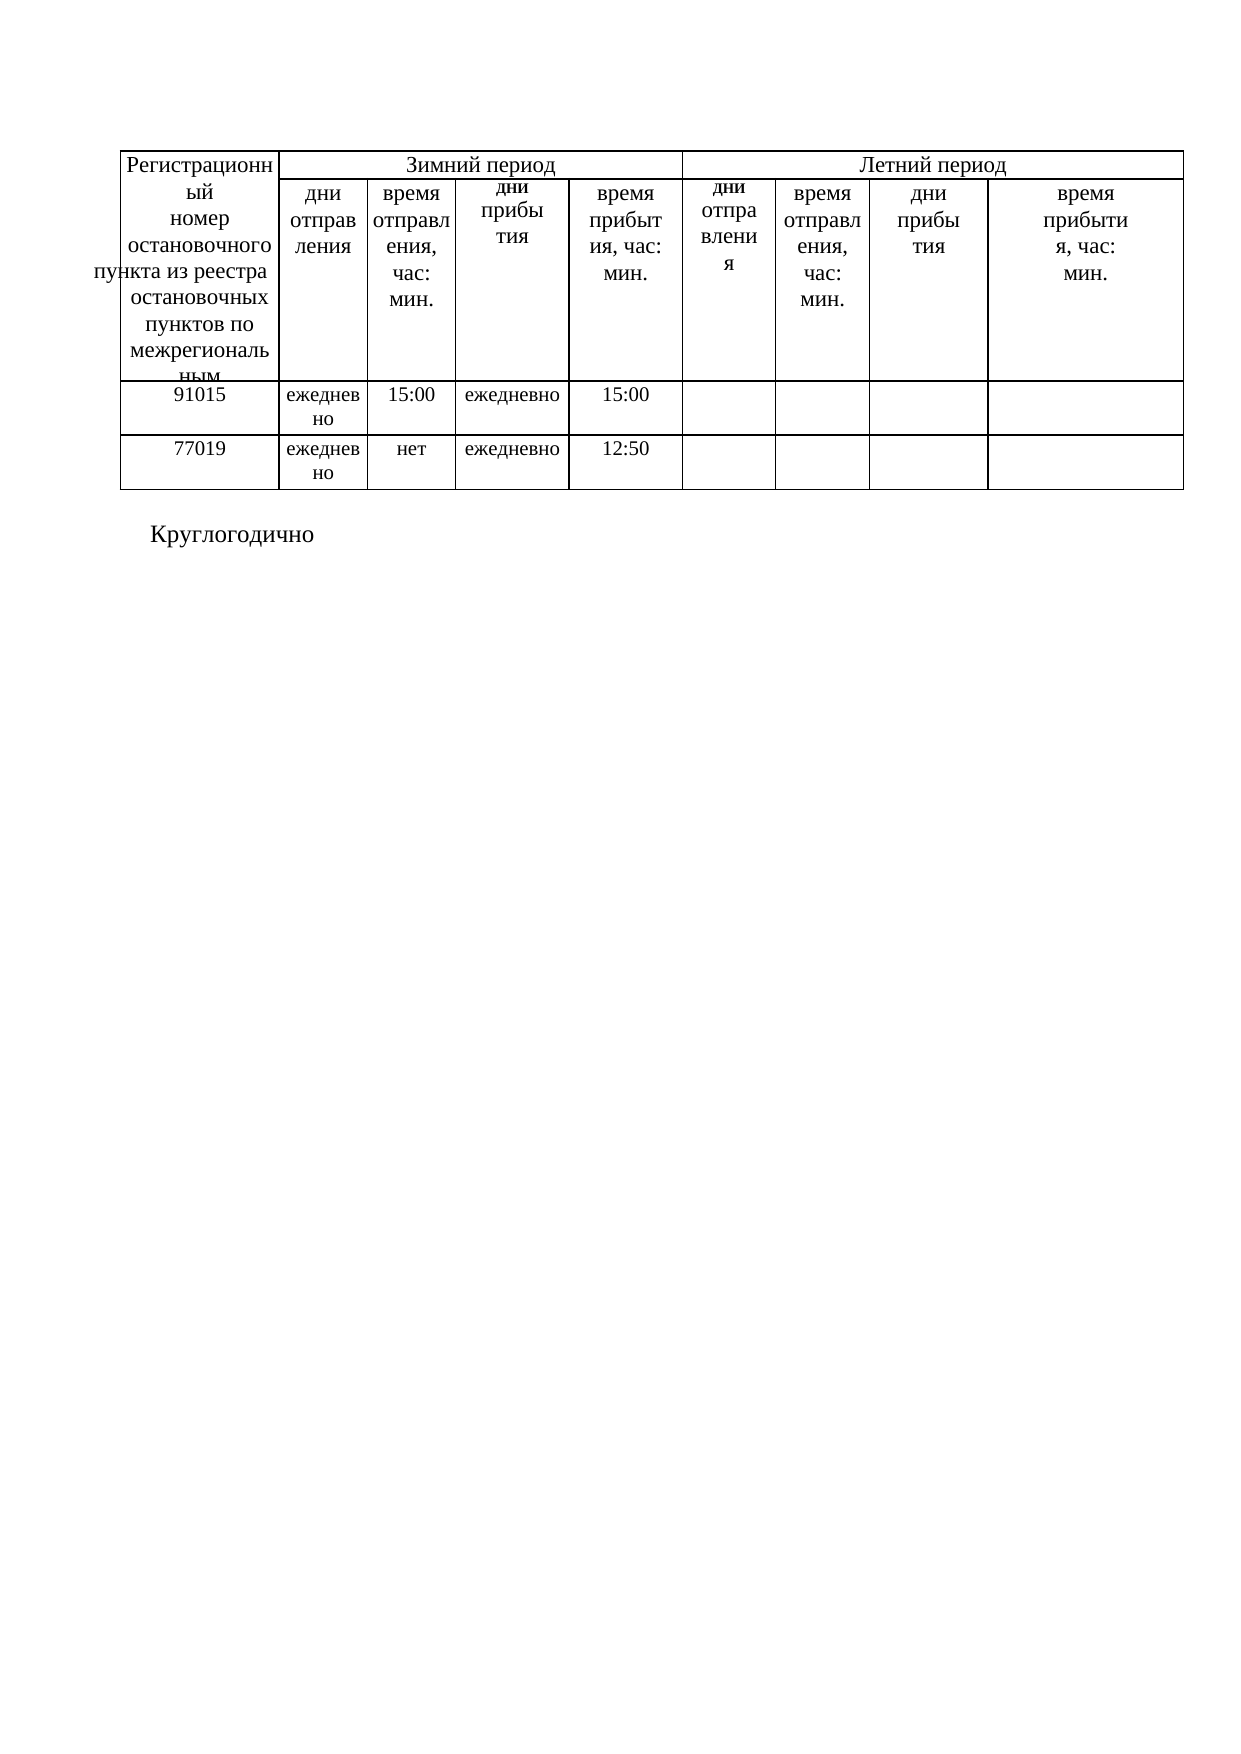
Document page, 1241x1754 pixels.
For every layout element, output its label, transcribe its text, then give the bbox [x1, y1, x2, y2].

table_cell 15:00 [570, 382, 682, 434]
table_cell 91015 [121, 382, 278, 434]
table_cell [683, 382, 775, 434]
table_cell ежедневно [456, 436, 568, 489]
table_cell время отправл ения, час: мин. [776, 180, 869, 380]
table_cell ДНИ отпра влени я [683, 180, 775, 380]
table_cell [776, 436, 869, 489]
table_cell 15:00 [368, 382, 455, 434]
table_cell ежедневно [280, 436, 367, 489]
table_cell 12:50 [570, 436, 682, 489]
table_cell [989, 436, 1183, 489]
table_cell дни прибы тия [870, 180, 987, 380]
table_cell нет [368, 436, 455, 489]
table_cell [683, 436, 775, 489]
table_cell [870, 382, 987, 434]
table_cell время прибыт ия, час: мин. [570, 180, 682, 380]
table_cell [989, 382, 1183, 434]
table_cell [870, 436, 987, 489]
table_cell дни отправ ления [280, 180, 367, 380]
table_header Летний период [683, 152, 1183, 178]
table_cell [776, 382, 869, 434]
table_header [121, 152, 278, 380]
table_cell ДНИ прибы тия [456, 180, 568, 380]
table_cell 77019 [121, 436, 278, 489]
table_cell время прибыти я, час: мин. [989, 180, 1183, 380]
table_cell ежедневно [280, 382, 367, 434]
text Круглогодично [150, 519, 1090, 548]
table_cell ежедневно [456, 382, 568, 434]
table_header Зимний период [280, 152, 682, 178]
table_cell время отправл ения, час: мин. [368, 180, 455, 380]
